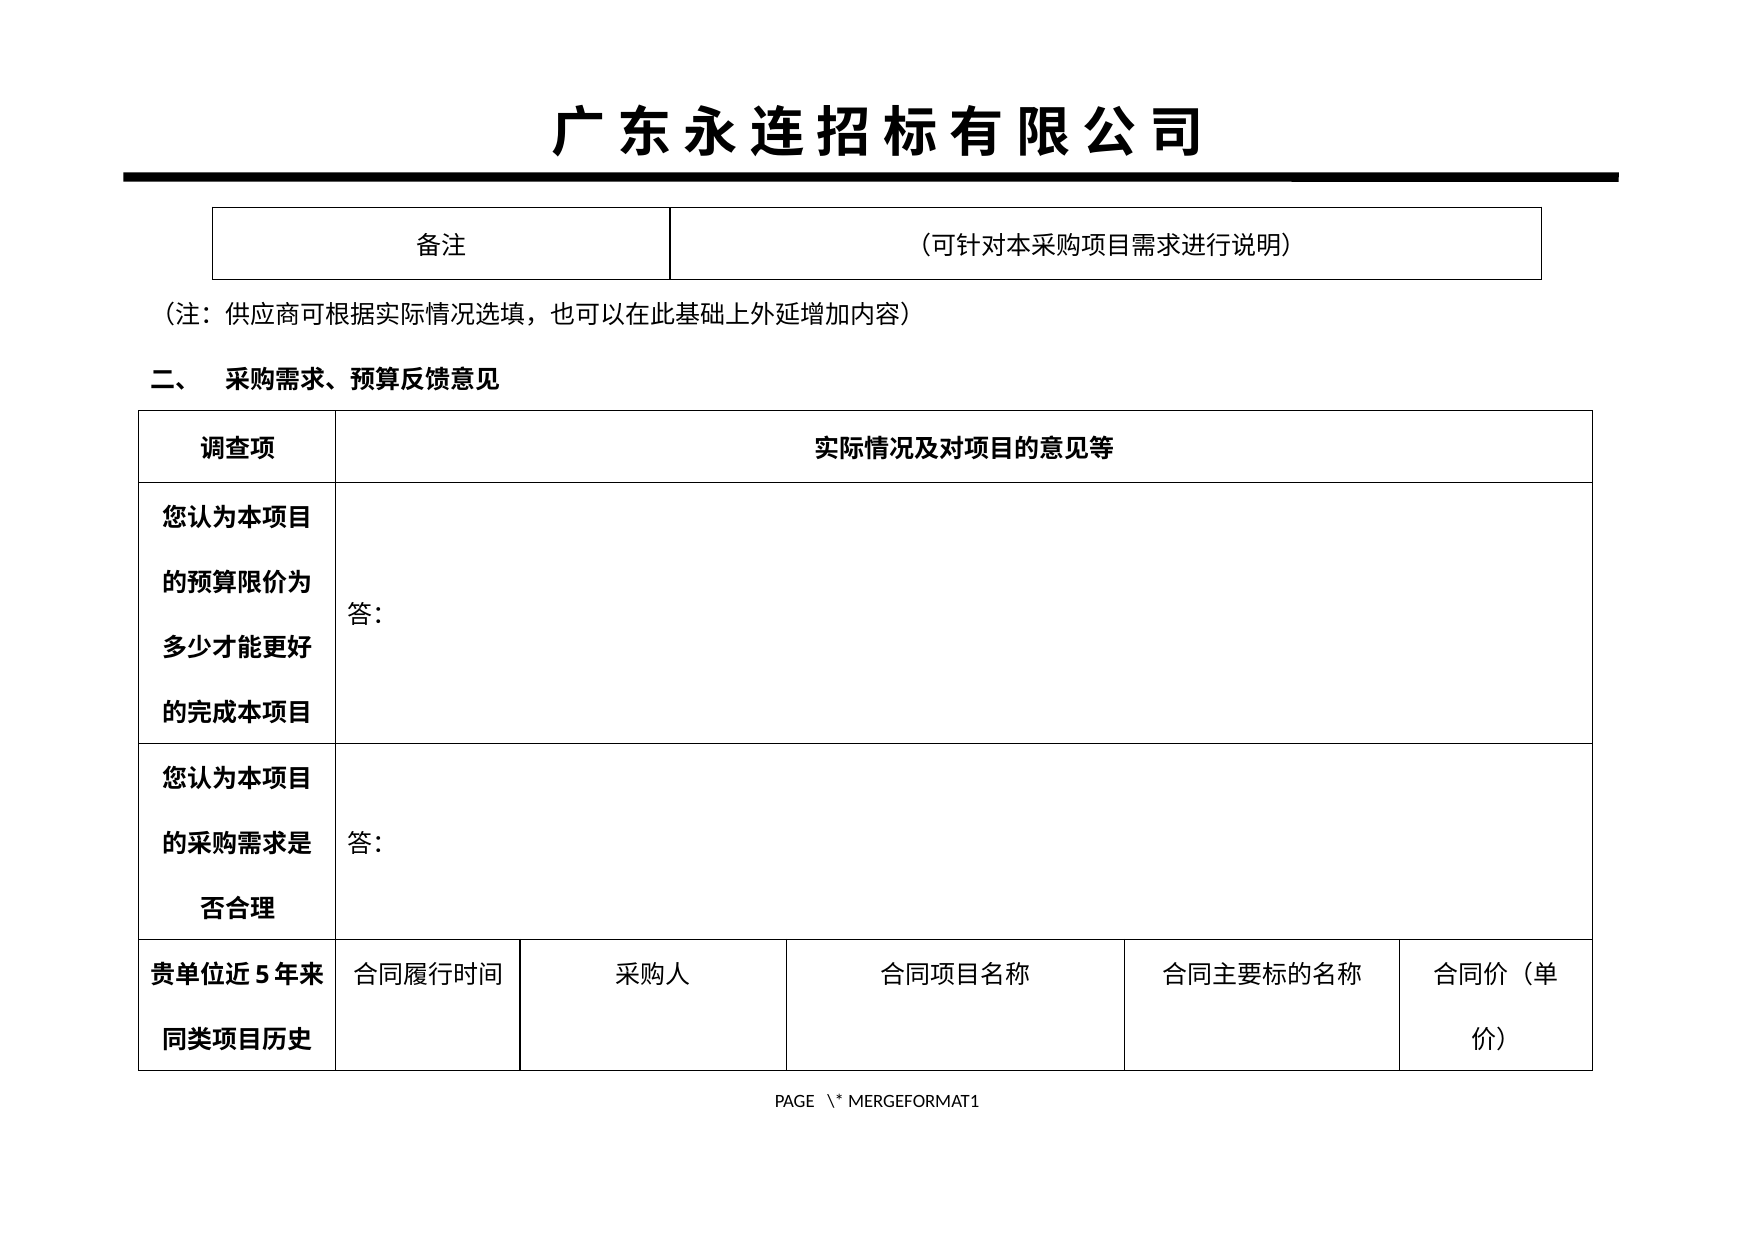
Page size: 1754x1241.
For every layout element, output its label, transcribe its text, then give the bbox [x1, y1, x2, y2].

table_cell 合同价（单价） [1400, 940, 1592, 1070]
table_cell 合同项目名称 [787, 940, 1124, 1070]
table_cell 您认为本项目的采购需求是否合理 [139, 744, 335, 939]
text （注：供应商可根据实际情况选填，也可以在此基础上外延增加内容） [150, 280, 1604, 345]
table_cell 答： [336, 744, 1592, 939]
table_cell 合同主要标的名称 [1125, 940, 1399, 1070]
table_cell 您认为本项目的预算限价为多少才能更好的完成本项目 [139, 483, 335, 743]
list 采购需求、预算反馈意见 [150, 345, 1604, 410]
table_cell 采购人 [521, 940, 786, 1070]
table_header 调查项 [139, 411, 335, 482]
table_cell 备注 [213, 208, 669, 279]
table_cell 答： [336, 483, 1592, 743]
table_cell 合同履行时间 [336, 940, 519, 1070]
table_cell 贵单位近5年来同类项目历史成交情况 [139, 940, 335, 1070]
table_cell （可针对本采购项目需求进行说明） [671, 208, 1541, 279]
table_header 实际情况及对项目的意见等 [336, 411, 1592, 482]
